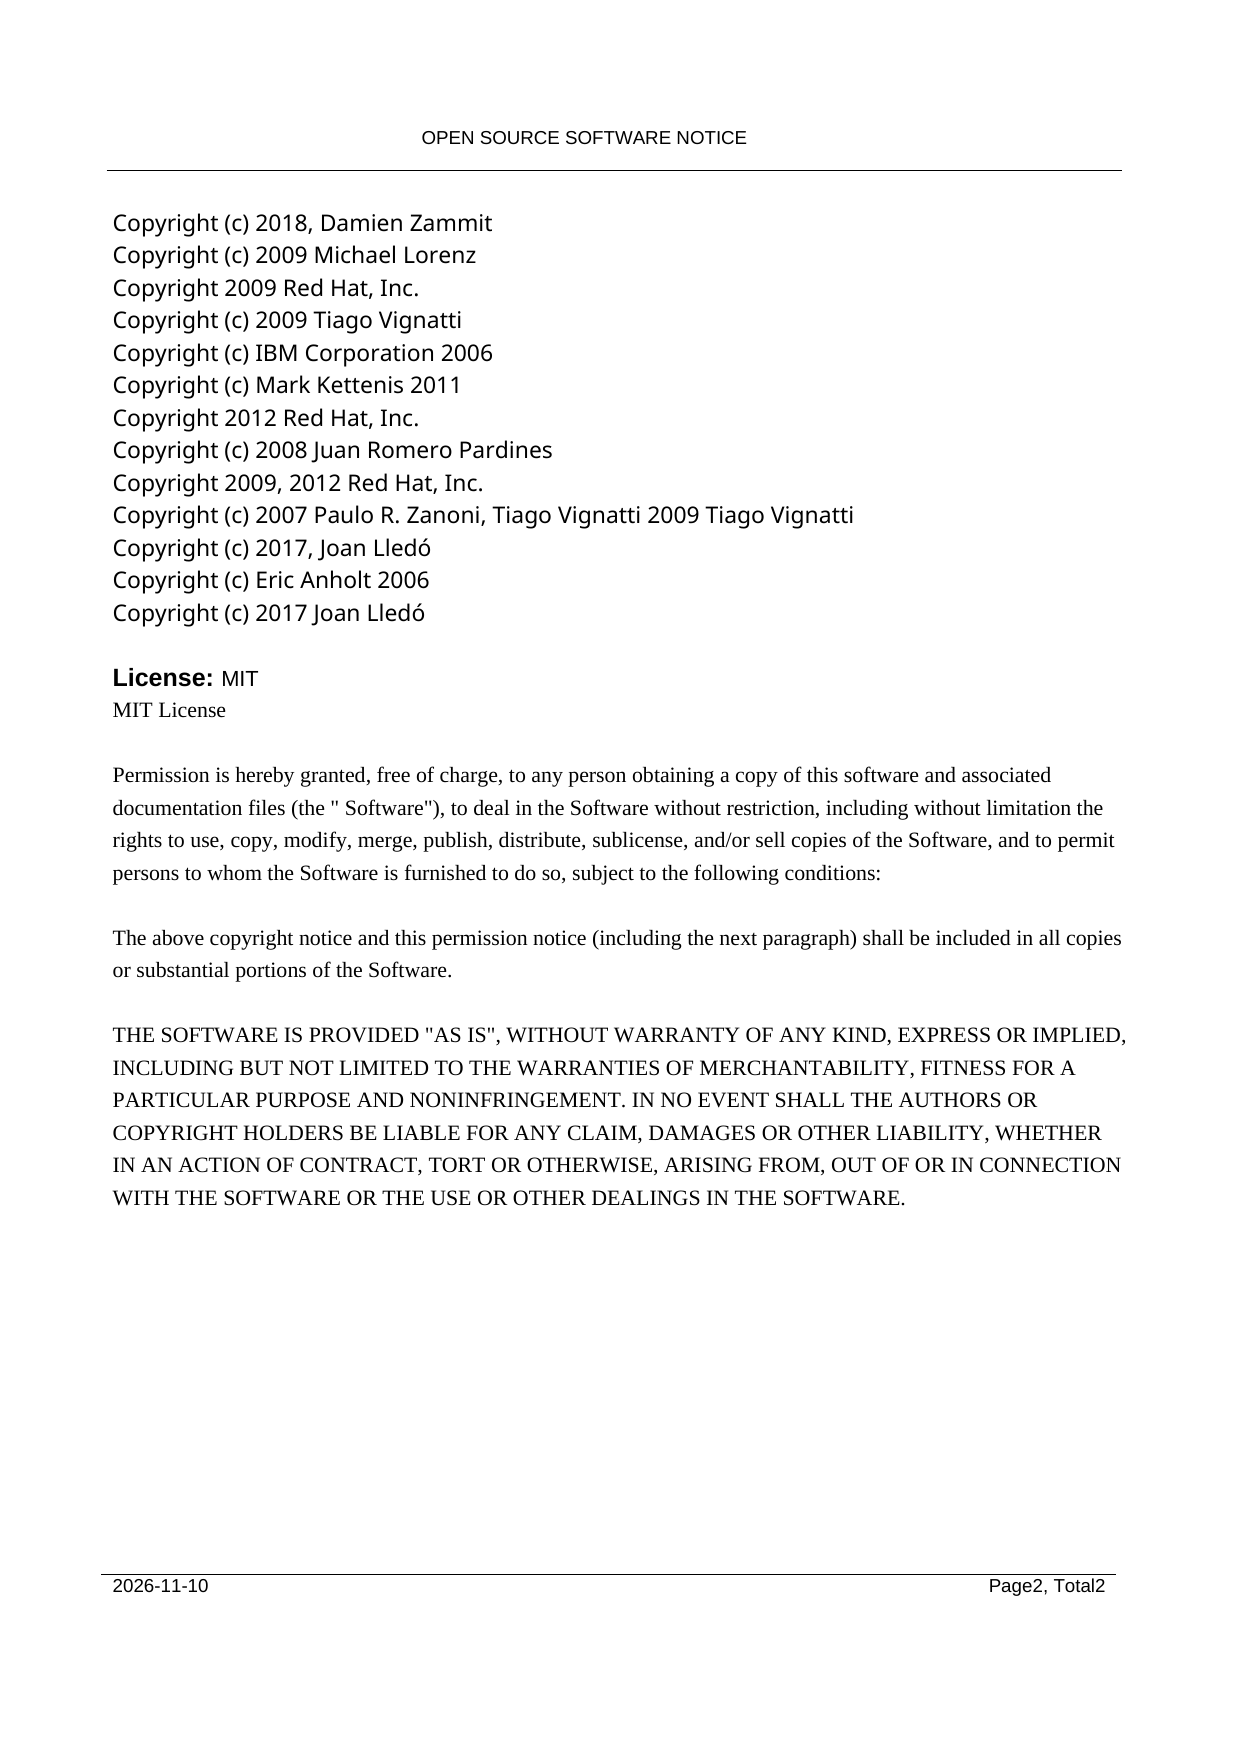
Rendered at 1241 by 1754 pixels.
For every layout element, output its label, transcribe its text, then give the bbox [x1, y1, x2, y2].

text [112, 206, 1128, 661]
text License: MIT [112, 661, 1128, 694]
text MIT License Permission is hereby granted, free of charge, to any person obtaining a copy of this software and associated documentation files (the " Software"), to deal in the Software without restriction, including without limitation the rights to use, copy, modify, merge, publish, distribute, sublicense, and/or sell copies of the Software, and to permit persons to whom the Software is furnished to do so, subject to the following conditions: The above copyright notice and this permission notice (including the next paragraph) shall be included in all copies or substantial portions of the Software. THE SOFTWARE IS PROVIDED "AS IS", WITHOUT WARRANTY OF ANY KIND, EXPRESS OR IMPLIED, INCLUDING BUT NOT LIMITED TO THE WARRANTIES OF MERCHANTABILITY, FITNESS FOR A PARTICULAR PURPOSE AND NONINFRINGEMENT. IN NO EVENT SHALL THE AUTHORS OR COPYRIGHT HOLDERS BE LIABLE FOR ANY CLAIM, DAMAGES OR OTHER LIABILITY, WHETHER IN AN ACTION OF CONTRACT, TORT OR OTHERWISE, ARISING FROM, OUT OF OR IN CONNECTION WITH THE SOFTWARE OR THE USE OR OTHER DEALINGS IN THE SOFTWARE. [112, 694, 1128, 1246]
